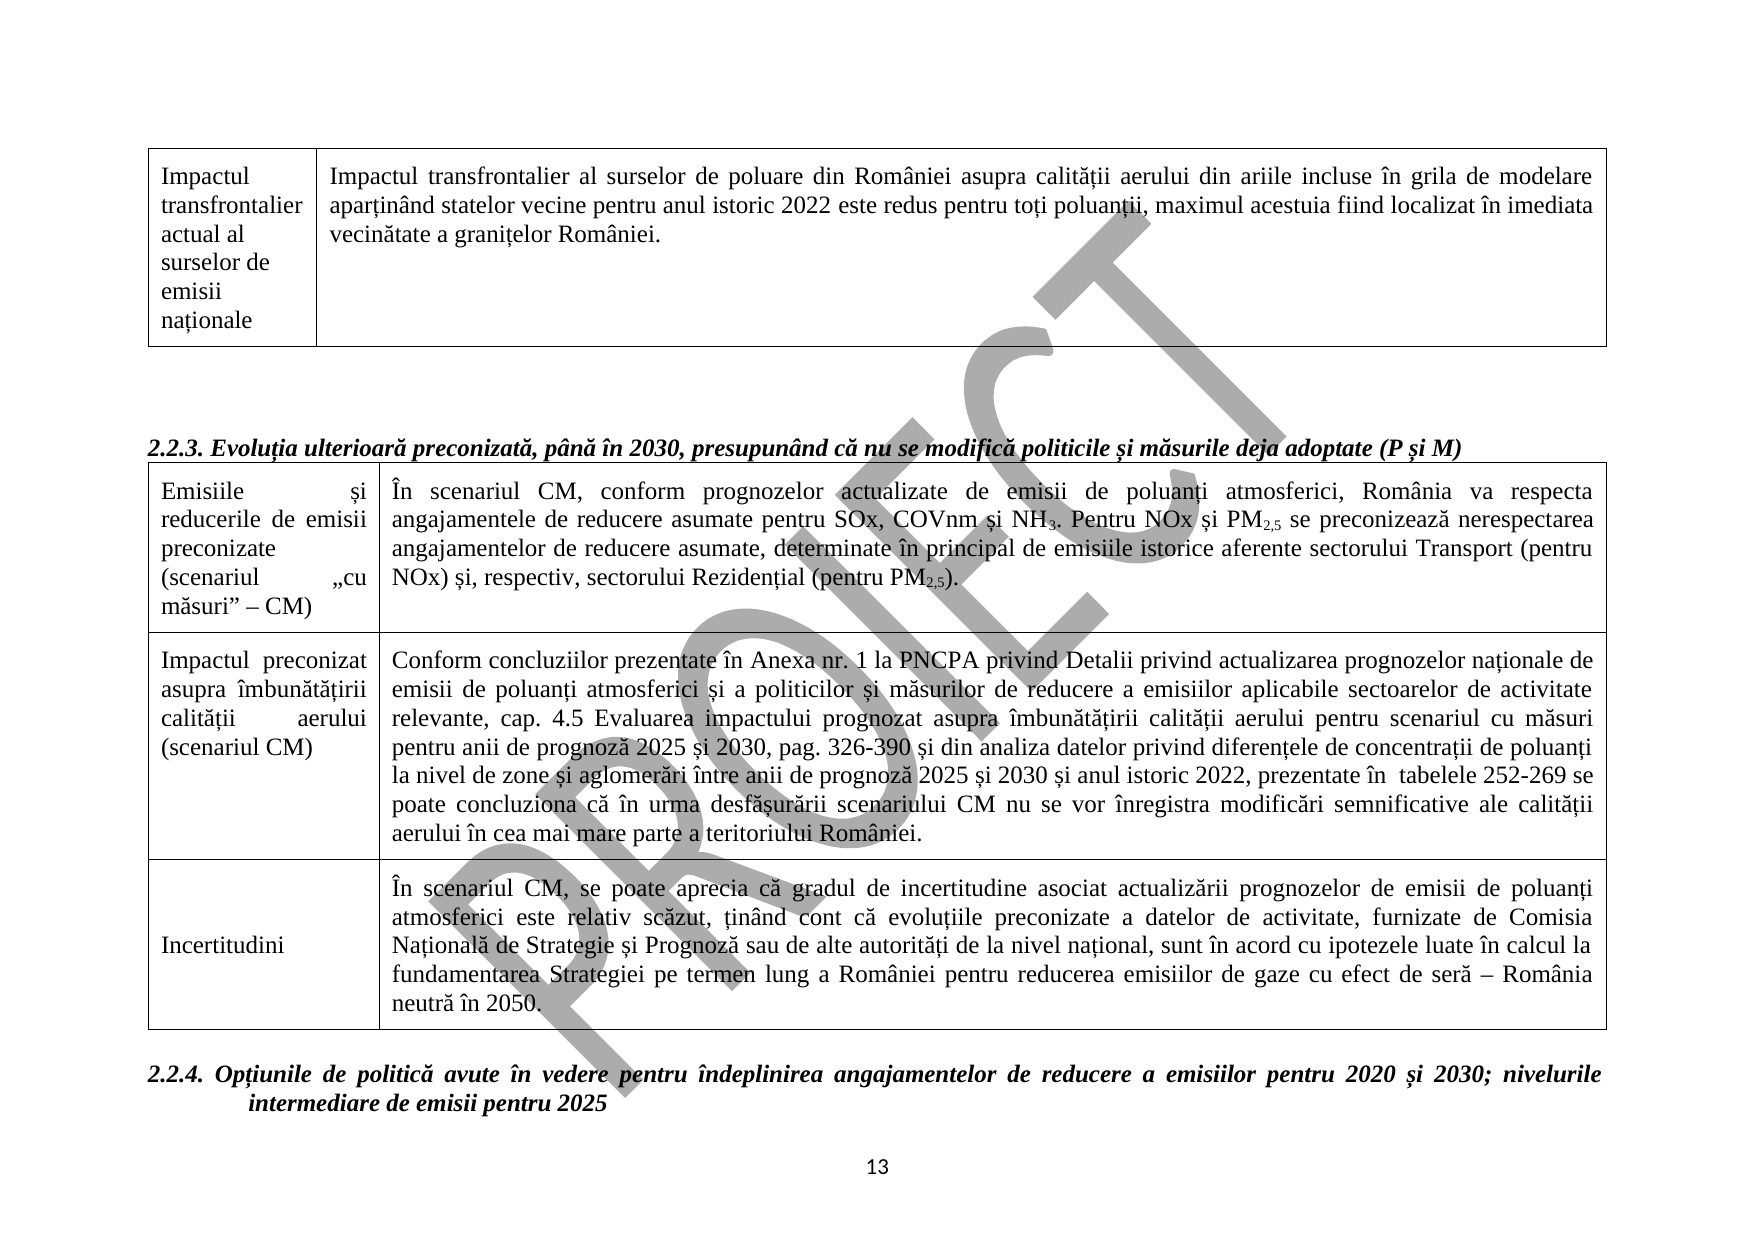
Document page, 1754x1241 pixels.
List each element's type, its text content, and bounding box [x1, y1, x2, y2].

table_cell Incertitudini [149, 860, 379, 1029]
table_header În scenariul CM, conform prognozelor actualizate de emisii de poluanți atmosferici, România va respecta angajamentele de reducere asumate pentru SOx, COVnm și NH3. Pentru NOx și PM2,5 se preconizează nerespectarea angajamentelor de reducere asumate, determinate în principal de emisiile istorice aferente sectorului Transport (pentru NOx) și, respectiv, sectorului Rezidențial (pentru PM2,5). [380, 463, 1606, 632]
text 2.2.4. Opțiunile de politică avute în vedere pentru îndeplinirea angajamentelor de reducere a emisiilor pentru 2020 și 2030; nivelurile intermediare de emisii pentru 2025 [148, 1059, 1606, 1116]
table_cell În scenariul CM, se poate aprecia că gradul de incertitudine asociat actualizării prognozelor de emisii de poluanți atmosferici este relativ scăzut, ținând cont că evoluțiile preconizate a datelor de activitate, furnizate de Comisia Națională de Strategie și Prognoză sau de alte autorități de la nivel național, sunt în acord cu ipotezele luate în calcul la fundamentarea Strategiei pe termen lung a României pentru reducerea emisiilor de gaze cu efect de seră – România neutră în 2050. [380, 860, 1606, 1029]
text 2.2.3. Evoluția ulterioară preconizată, până în 2030, presupunând că nu se modifică politicile și măsurile deja adoptate (P și M) [148, 433, 1606, 462]
table_cell Impactul transfrontalier al surselor de poluare din României asupra calității aerului din ariile incluse în grila de modelare aparținând statelor vecine pentru anul istoric 2022 este redus pentru toți poluanții, maximul acestuia fiind localizat în imediata vecinătate a granițelor României. [317, 149, 1606, 346]
table_cell Conform concluziilor prezentate în Anexa nr. 1 la PNCPA privind Detalii privind actualizarea prognozelor naționale de emisii de poluanți atmosferici și a politicilor și măsurilor de reducere a emisiilor aplicabile sectoarelor de activitate relevante, cap. 4.5 Evaluarea impactului prognozat asupra îmbunătățirii calității aerului pentru scenariul cu măsuri pentru anii de prognoză 2025 și 2030, pag. 326-390 și din analiza datelor privind diferențele de concentrații de poluanți la nivel de zone și aglomerări între anii de prognoză 2025 și 2030 și anul istoric 2022, prezentate în tabelele 252-269 se poate concluziona că în urma desfășurării scenariului CM nu se vor înregistra modificări semnificative ale calității aerului în cea mai mare parte a teritoriului României. [380, 633, 1606, 859]
table_cell Impactul preconizat asupra îmbunătățirii calității aerului (scenariul CM) [149, 633, 379, 859]
table_header Emisiile și reducerile de emisii preconizate (scenariul „cu măsuri” – CM) [149, 463, 379, 632]
table_cell Impactul transfrontalier actual al surselor de emisii naționale [149, 149, 316, 346]
